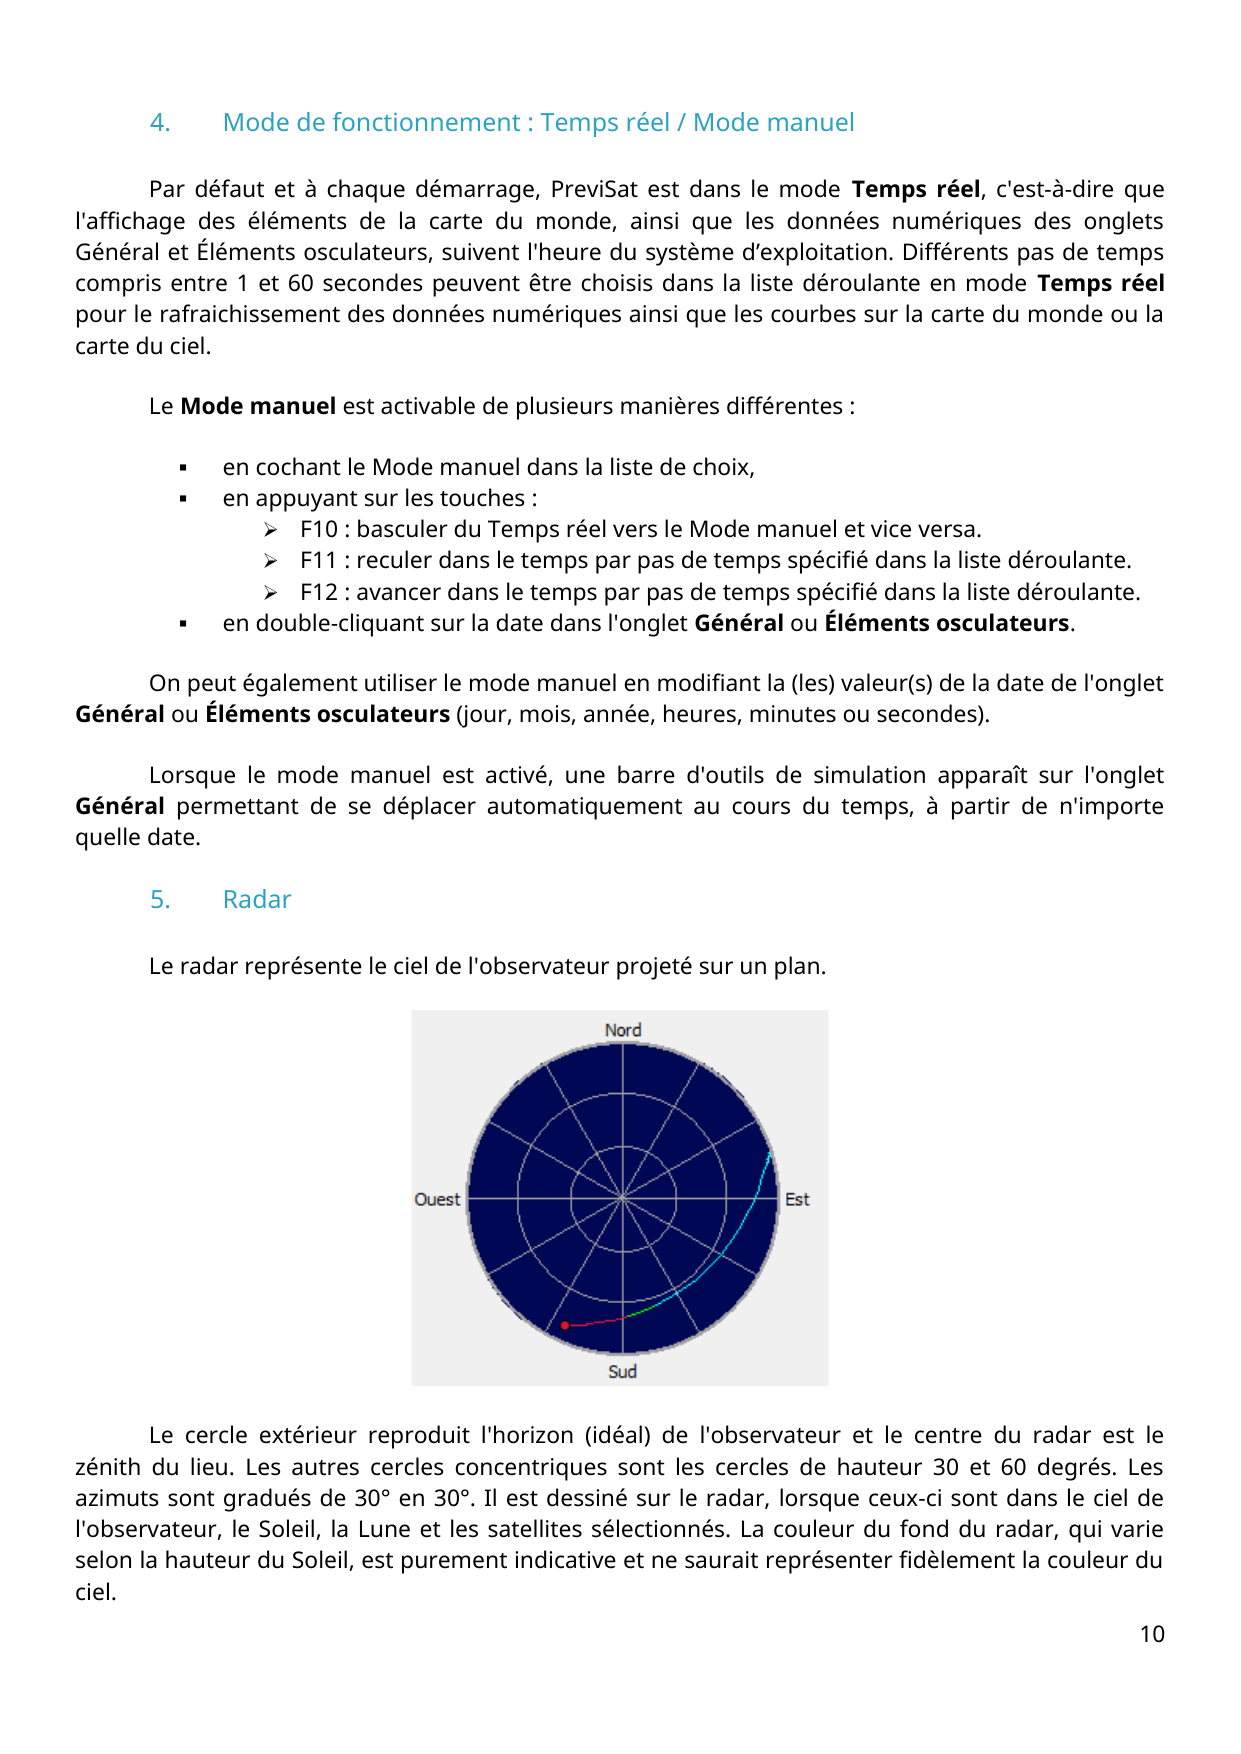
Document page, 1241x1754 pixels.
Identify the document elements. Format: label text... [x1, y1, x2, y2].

list F10 : basculer du Temps réel vers le Mode manuel et vice versa. [262, 513, 1165, 544]
text Le radar représente le ciel de l'observateur projeté sur un plan. [75, 950, 1165, 981]
list F12 : avancer dans le temps par pas de temps spécifié dans la liste déroulante. [262, 575, 1165, 607]
picture [411, 1010, 829, 1386]
list en cochant le Mode manuel dans la liste de choix, [178, 450, 1165, 482]
text On peut également utiliser le mode manuel en modifiant la (les) valeur(s) de la date de l'onglet Général ou Éléments osculateurs (jour, mois, année, heures, minutes ou secondes). [75, 667, 1165, 729]
subtitle Radar [150, 882, 1165, 916]
text Lorsque le mode manuel est activé, une barre d'outils de simulation apparaît sur l'onglet Général permettant de se déplacer automatiquement au cours du temps, à partir de n'importe quelle date. [75, 759, 1165, 852]
list F11 : reculer dans le temps par pas de temps spécifié dans la liste déroulante. [262, 544, 1165, 575]
text Le cercle extérieur reproduit l'horizon (idéal) de l'observateur et le centre du radar est le zénith du lieu. Les autres cercles concentriques sont les cercles de hauteur 30 et 60 degrés. Les azimuts sont gradués de 30° en 30°. Il est dessiné sur le radar, lorsque ceux-ci sont dans le ciel de l'observateur, le Soleil, la Lune et les satellites sélectionnés. La couleur du fond du radar, qui varie selon la hauteur du Soleil, est purement indicative et ne saurait représenter fidèlement la couleur du ciel. [75, 1419, 1165, 1607]
text Le Mode manuel est activable de plusieurs manières différentes : [75, 390, 1165, 421]
subtitle Mode de fonctionnement : Temps réel / Mode manuel [150, 105, 1165, 139]
text Par défaut et à chaque démarrage, PreviSat est dans le mode Temps réel, c'est-à-dire que l'affichage des éléments de la carte du monde, ainsi que les données numériques des onglets Général et Éléments osculateurs, suivent l'heure du système d’exploitation. Différents pas de temps compris entre 1 et 60 secondes peuvent être choisis dans la liste déroulante en mode Temps réel pour le rafraichissement des données numériques ainsi que les courbes sur la carte du monde ou la carte du ciel. [75, 173, 1165, 361]
list en appuyant sur les touches : [178, 482, 1165, 513]
list en double-cliquant sur la date dans l'onglet Général ou Éléments osculateurs. [178, 607, 1165, 638]
